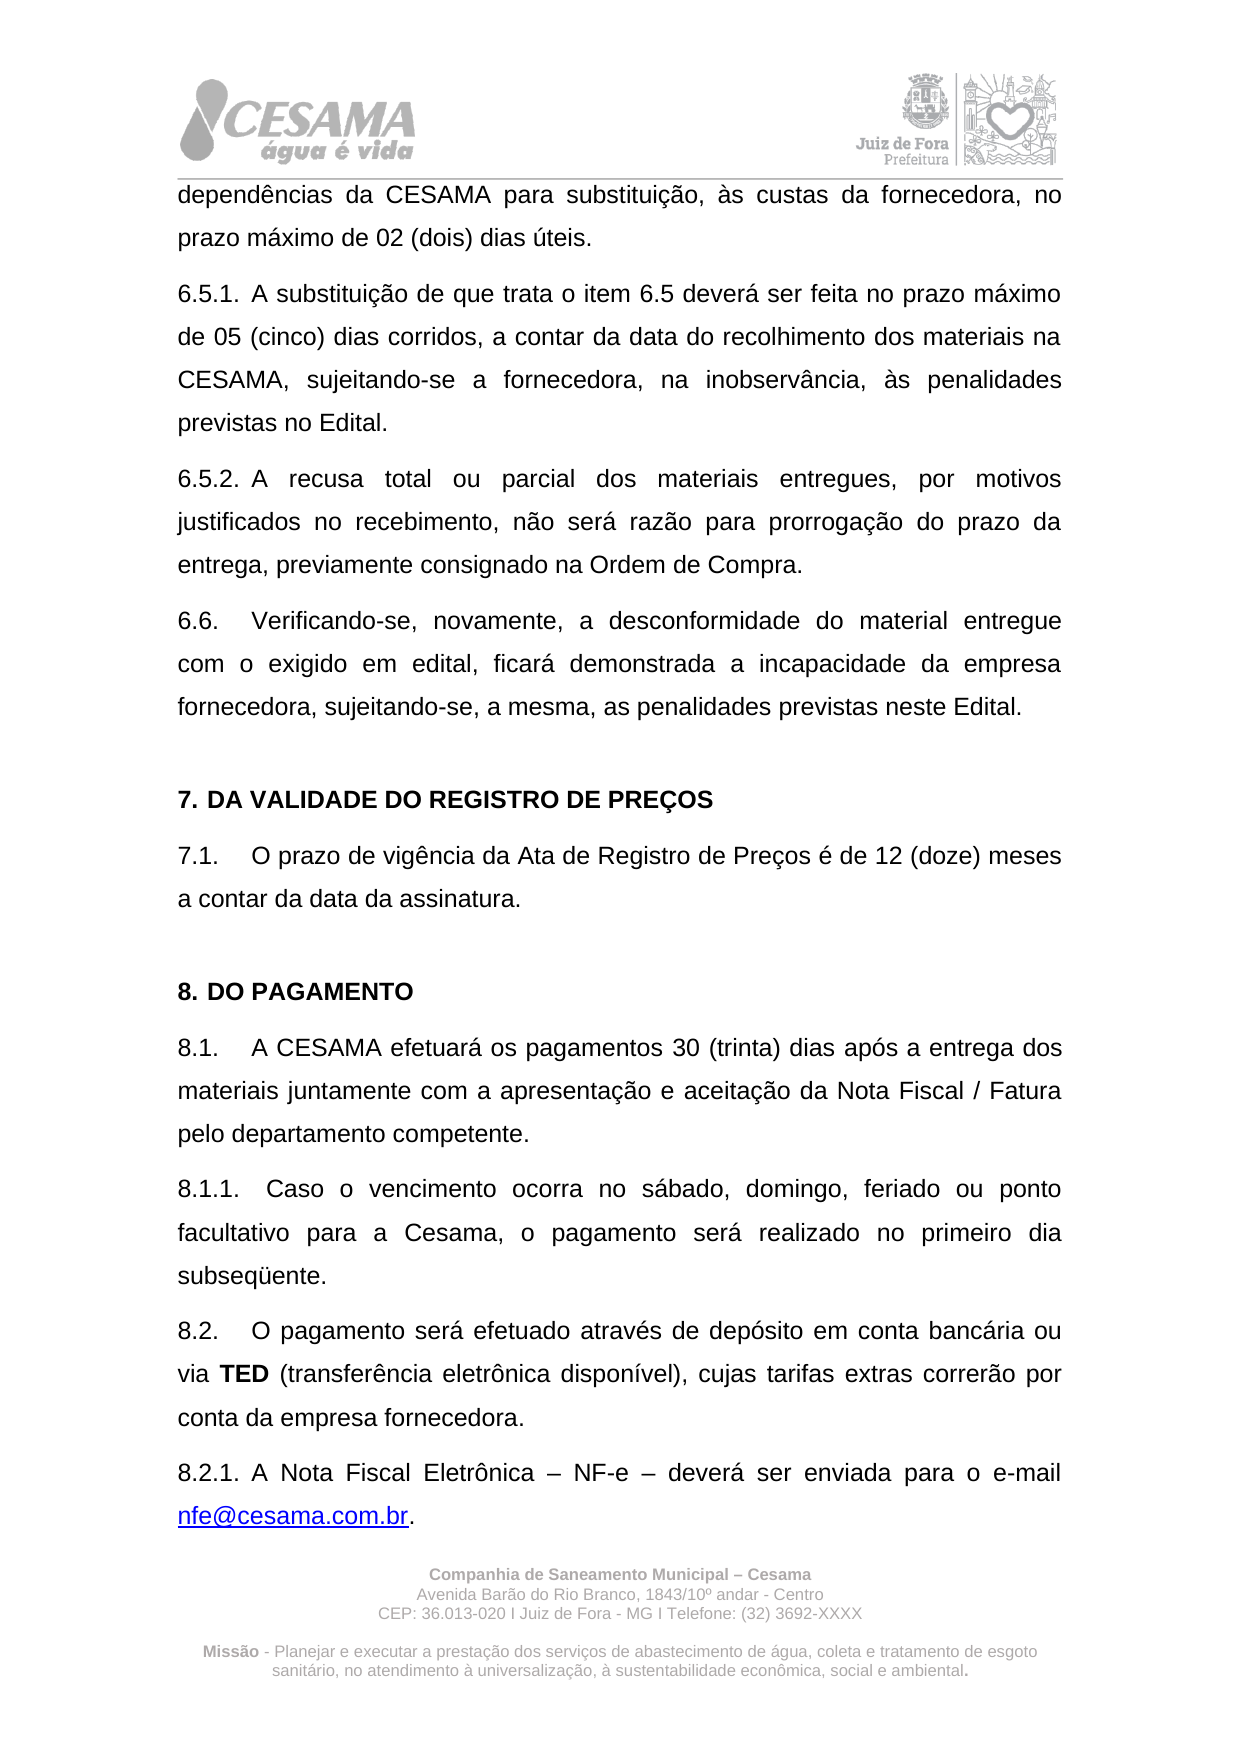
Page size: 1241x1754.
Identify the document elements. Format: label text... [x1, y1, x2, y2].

list O prazo de vigência da Ata de Registro de Preços é de 12 (doze) meses a contar da data da assinatura. [177, 841, 1063, 912]
list Verificando-se, novamente, a desconformidade do material entregue com o exigido em edital, ficará demonstrada a incapacidade da empresa fornecedora, sujeitando-se, a mesma, as penalidades previstas neste Edital. [177, 606, 1063, 721]
list A substituição de que trata o item 6.5 deverá ser feita no prazo máximo de 05 (cinco) dias corridos, a contar da data do recolhimento dos materiais na CESAMA, sujeitando-se a fornecedora, na inobservância, às penalidades previstas no Edital. [177, 279, 1063, 437]
list Caso o vencimento ocorra no sábado, domingo, feriado ou ponto facultativo para a Cesama, o pagamento será realizado no primeiro dia subseqüente. [177, 1174, 1063, 1289]
list A Nota Fiscal Eletrônica – NF-e – deverá ser enviada para o e-mail nfe@cesama.com.br. [177, 1458, 1063, 1530]
list O pagamento será efetuado através de depósito em conta bancária ou via TED (transferência eletrônica disponível), cujas tarifas extras correrão por conta da empresa fornecedora. [177, 1316, 1063, 1431]
list A CESAMA efetuará os pagamentos 30 (trinta) dias após a entrega dos materiais juntamente com a apresentação e aceitação da Nota Fiscal / Fatura pelo departamento competente. [177, 1032, 1063, 1147]
list A recusa total ou parcial dos materiais entregues, por motivos justificados no recebimento, não será razão para prorrogação do prazo da entrega, previamente consignado na Ordem de Compra. [177, 464, 1063, 579]
list DO PAGAMENTO [177, 977, 1063, 1006]
list DA VALIDADE DO REGISTRO DE PREÇOS [177, 785, 1063, 814]
picture [177, 73, 1064, 180]
